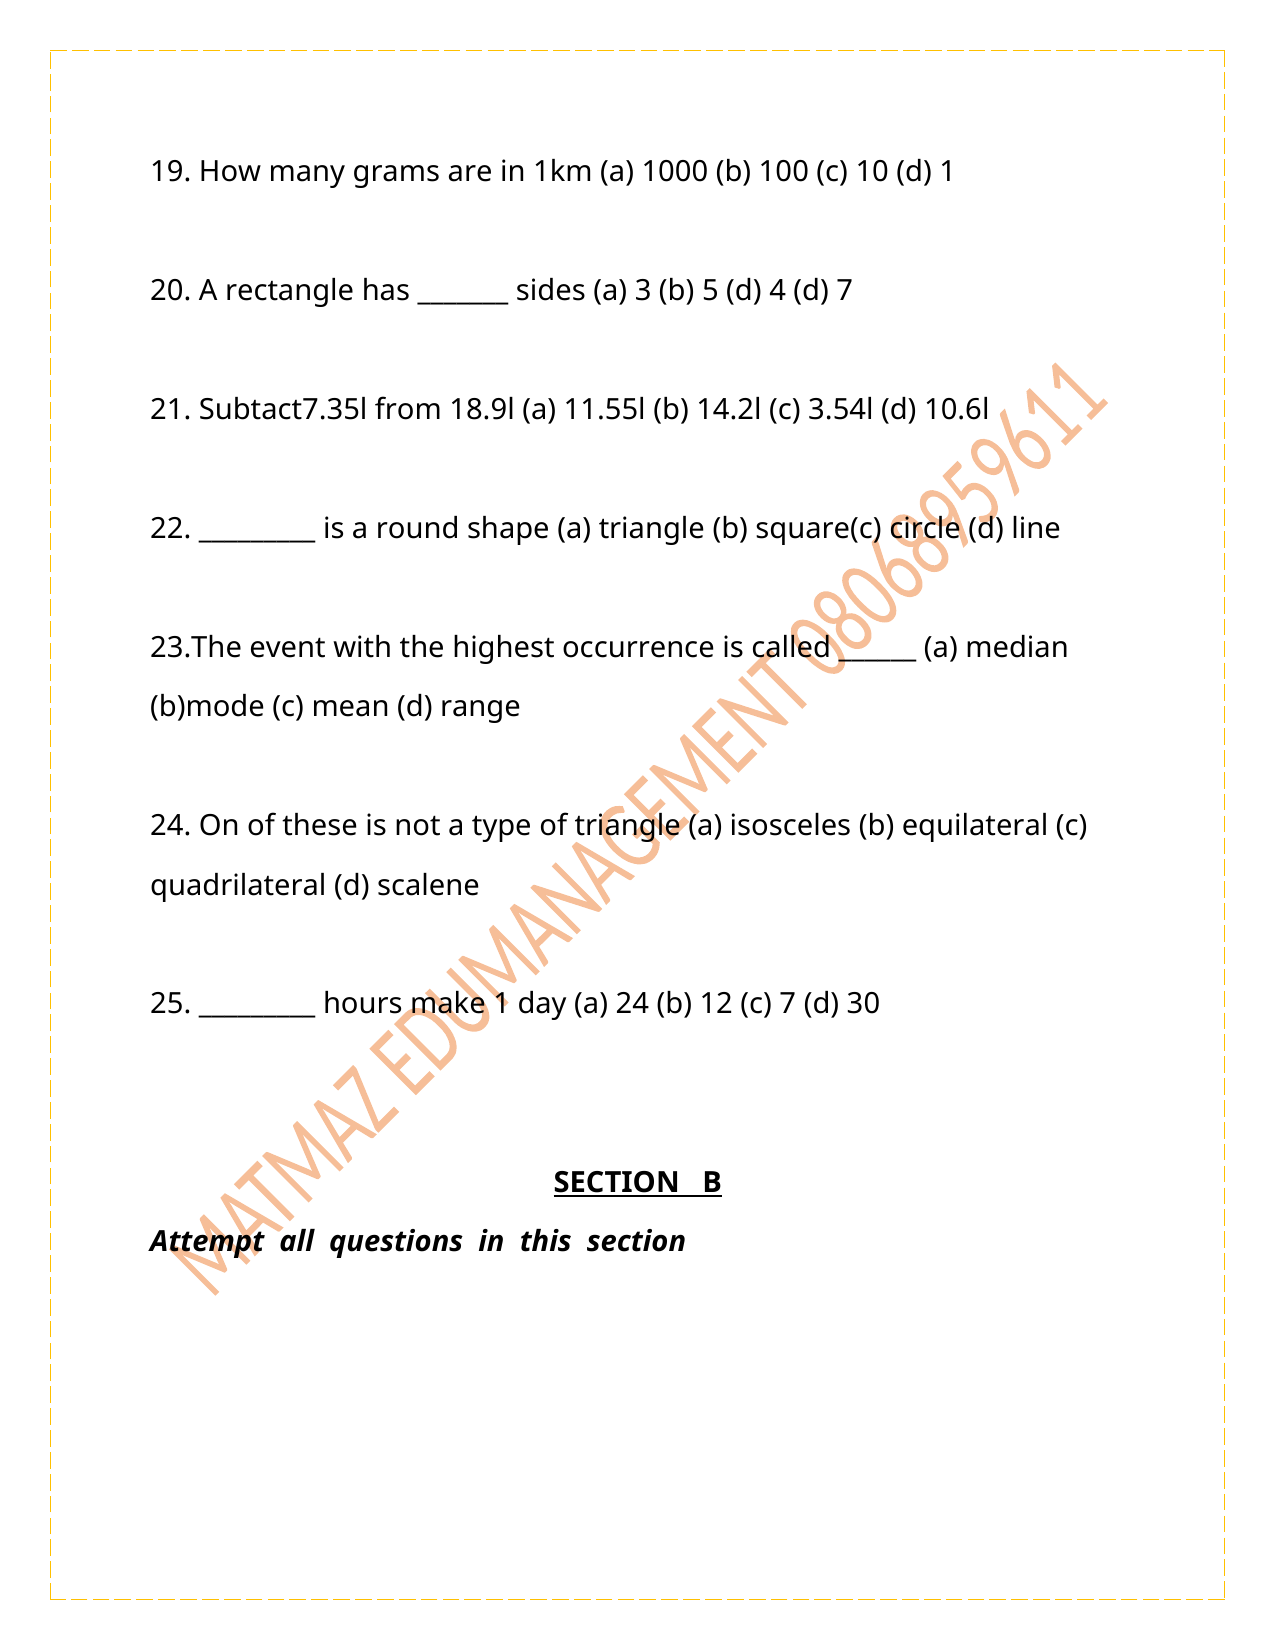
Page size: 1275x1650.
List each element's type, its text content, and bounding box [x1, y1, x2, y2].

text 19. How many grams are in 1km (a) 1000 (b) 100 (c) 10 (d) 1 [150, 150, 1125, 190]
text Attempt all questions in this section [150, 1221, 1125, 1260]
text 23.The event with the highest occurrence is called ______ (a) median (b)mode (c) mean (d) range [150, 626, 1125, 725]
text 25. _________ hours make 1 day (a) 24 (b) 12 (c) 7 (d) 30 [150, 983, 1125, 1022]
text 21. Subtact7.35l from 18.9l (a) 11.55l (b) 14.2l (c) 3.54l (d) 10.6l [150, 388, 1125, 428]
text SECTION B [150, 1161, 1125, 1201]
text 22. _________ is a round shape (a) triangle (b) square(c) circle (d) line [150, 507, 1125, 547]
text 24. On of these is not a type of triangle (a) isosceles (b) equilateral (c) quadrilateral (d) scalene [150, 804, 1125, 903]
text 20. A rectangle has _______ sides (a) 3 (b) 5 (d) 4 (d) 7 [150, 269, 1125, 309]
